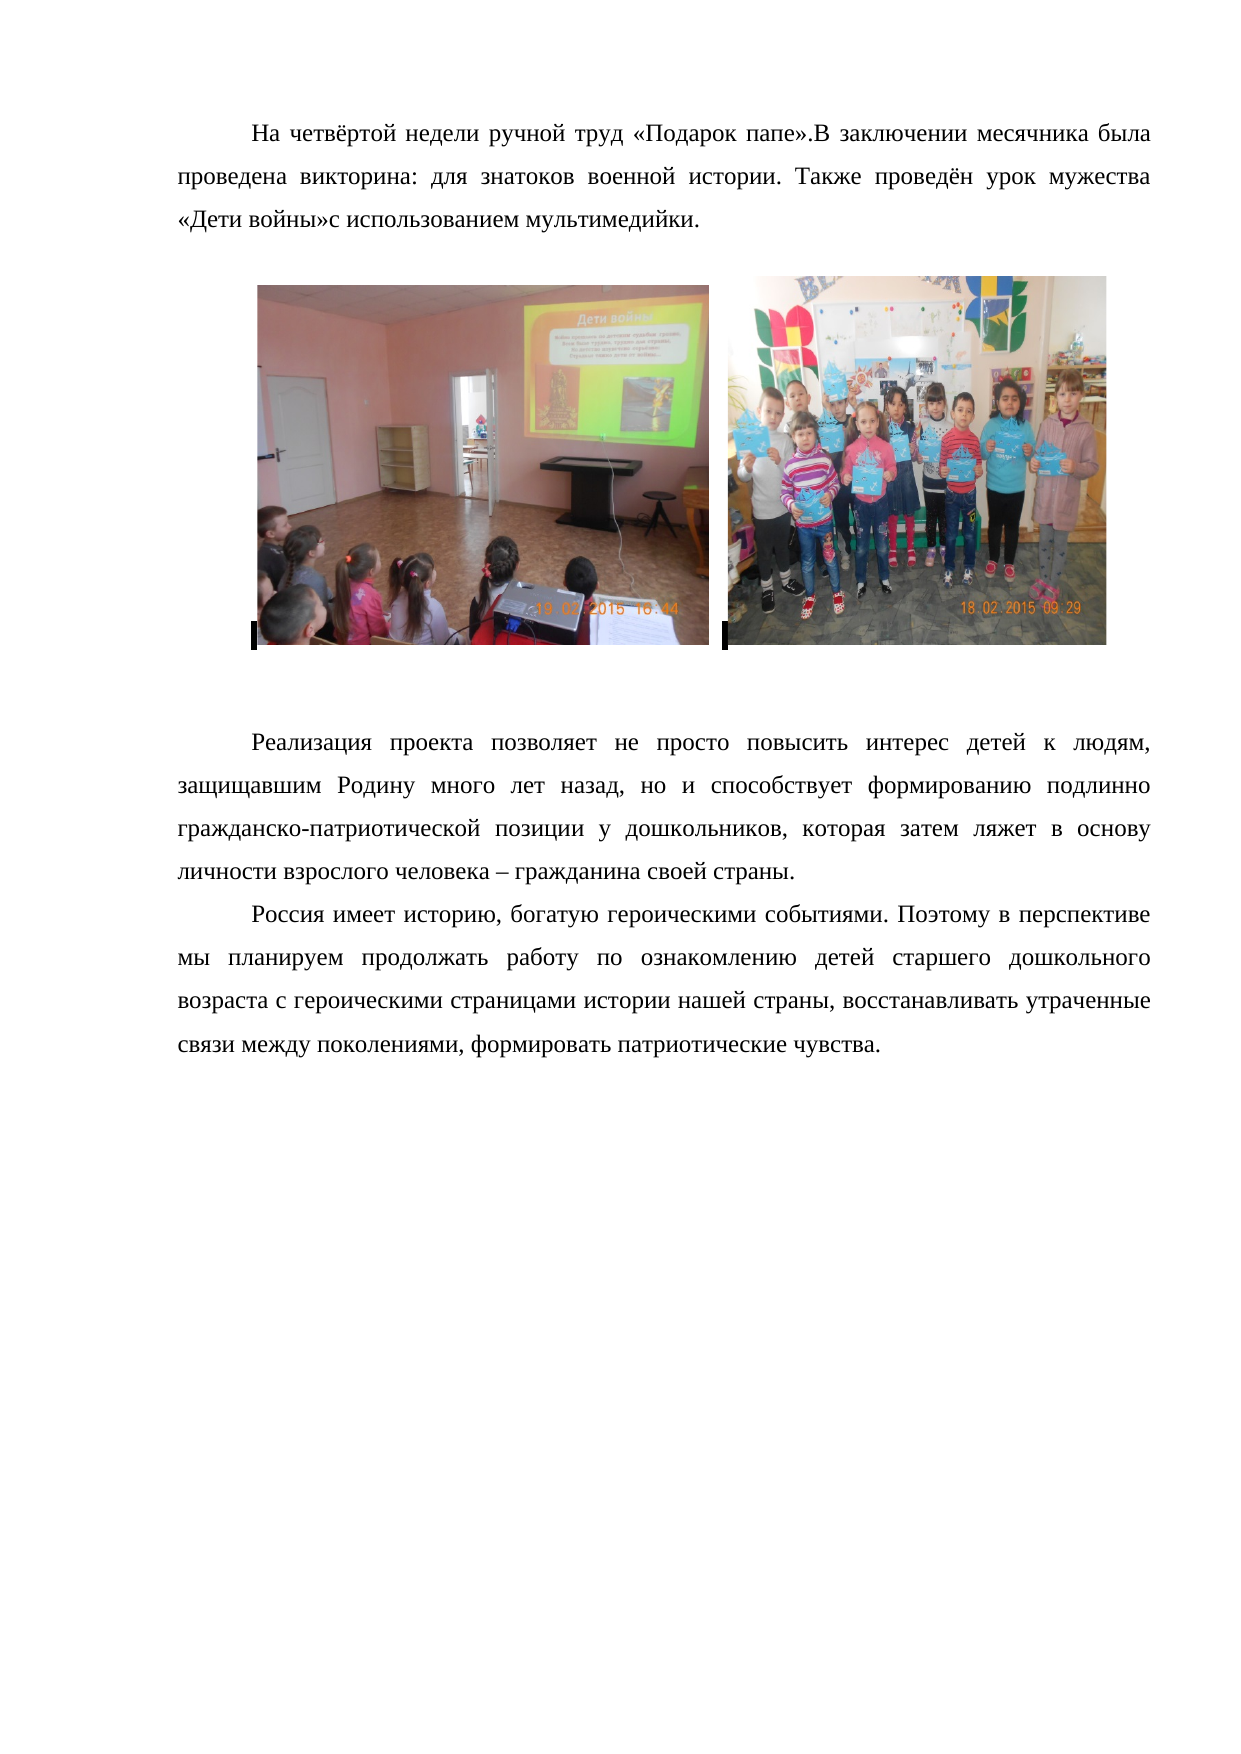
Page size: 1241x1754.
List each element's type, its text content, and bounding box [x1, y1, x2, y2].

text Реализация проекта позволяет не просто повысить интерес детей к людям, защищавшим Родину много лет назад, но и способствует формированию подлинно гражданско-патриотической позиции у дошкольников, которая затем ляжет в основу личности взрослого человека – гражданина своей страны. [177, 727, 1152, 885]
picture [257, 285, 709, 645]
picture [727, 276, 1107, 645]
text Россия имеет историю, богатую героическими событиями. Поэтому в перспективе мы планируем продолжать работу по ознакомлению детей старшего дошкольного возраста с героическими страницами истории нашей страны, восстанавливать утраченные связи между поколениями, формировать патриотические чувства. [177, 899, 1152, 1057]
text На четвёртой недели ручной труд «Подарок папе».В заключении месячника была проведена викторина: для знатоков военной истории. Также проведён урок мужества «Дети войны»с использованием мультимедийки. [177, 118, 1152, 233]
